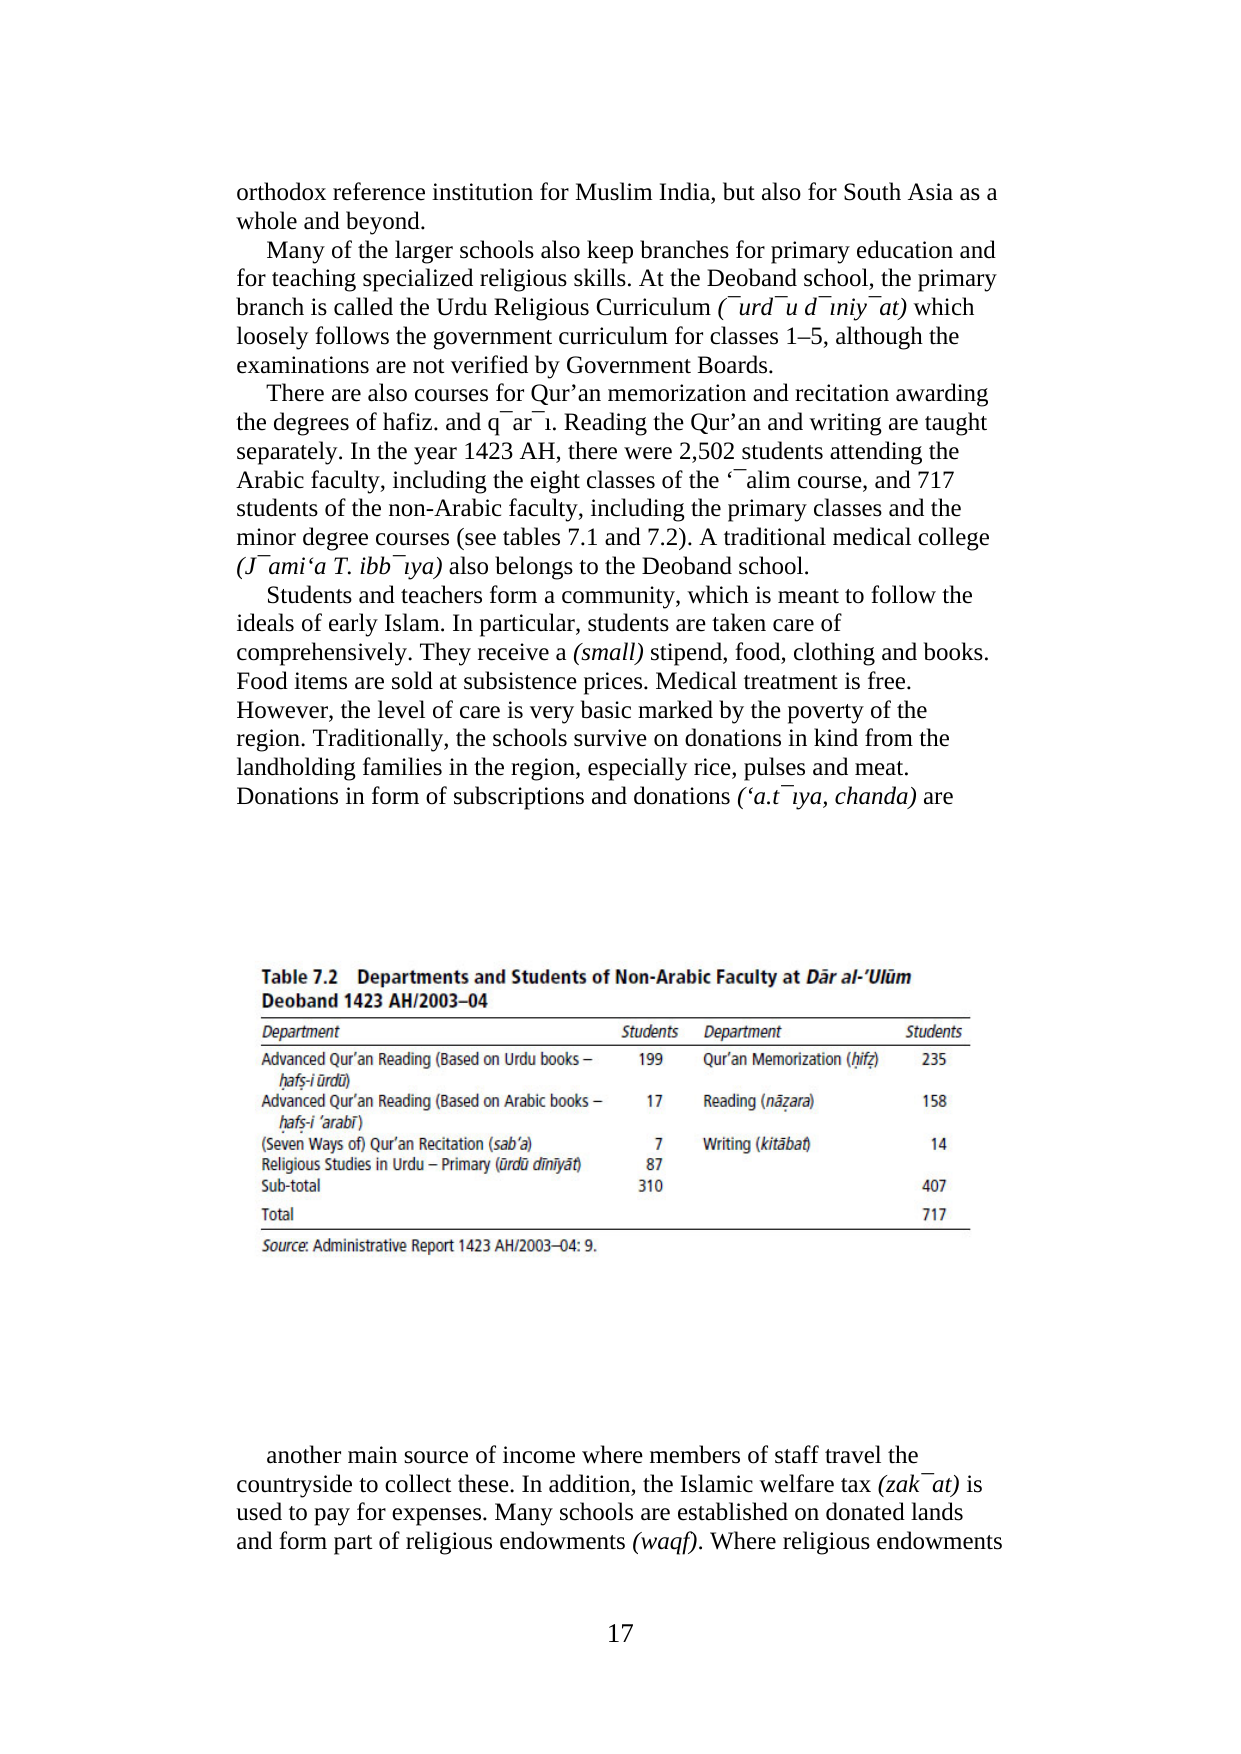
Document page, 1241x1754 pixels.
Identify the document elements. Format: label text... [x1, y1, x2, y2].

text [236, 177, 1004, 235]
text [236, 1440, 1004, 1555]
text There are also courses for Qur’an memorization and recitation awarding the degrees of hafiz. and q¯ar¯ı. Reading the Qur’an and writing are taught separately. In the year 1423 AH, there were 2,502 students attending the Arabic faculty, including the eight classes of the ‘¯alim course, and 717 students of the non-Arabic faculty, including the primary classes and the minor degree courses (see tables 7.1 and 7.2). A traditional medical college (J¯ami‘a T. ibb¯ıya) also belongs to the Deoband school. [236, 378, 1004, 580]
picture [236, 942, 1004, 1273]
text Students and teachers form a community, which is meant to follow the ideals of early Islam. In particular, students are taken care of comprehensively. They receive a (small) stipend, food, clothing and books. Food items are sold at subsistence prices. Medical treatment is free. However, the level of care is very basic marked by the poverty of the region. Traditionally, the schools survive on donations in kind from the landholding families in the region, especially rice, pulses and meat. Donations in form of subscriptions and donations (‘a.t¯ıya, chanda) are [236, 580, 1004, 810]
text Many of the larger schools also keep branches for primary education and for teaching specialized religious skills. At the Deoband school, the primary branch is called the Urdu Religious Curriculum (¯urd¯u d¯ıniy¯at) which loosely follows the government curriculum for classes 1–5, although the examinations are not verified by Government Boards. [236, 235, 1004, 378]
